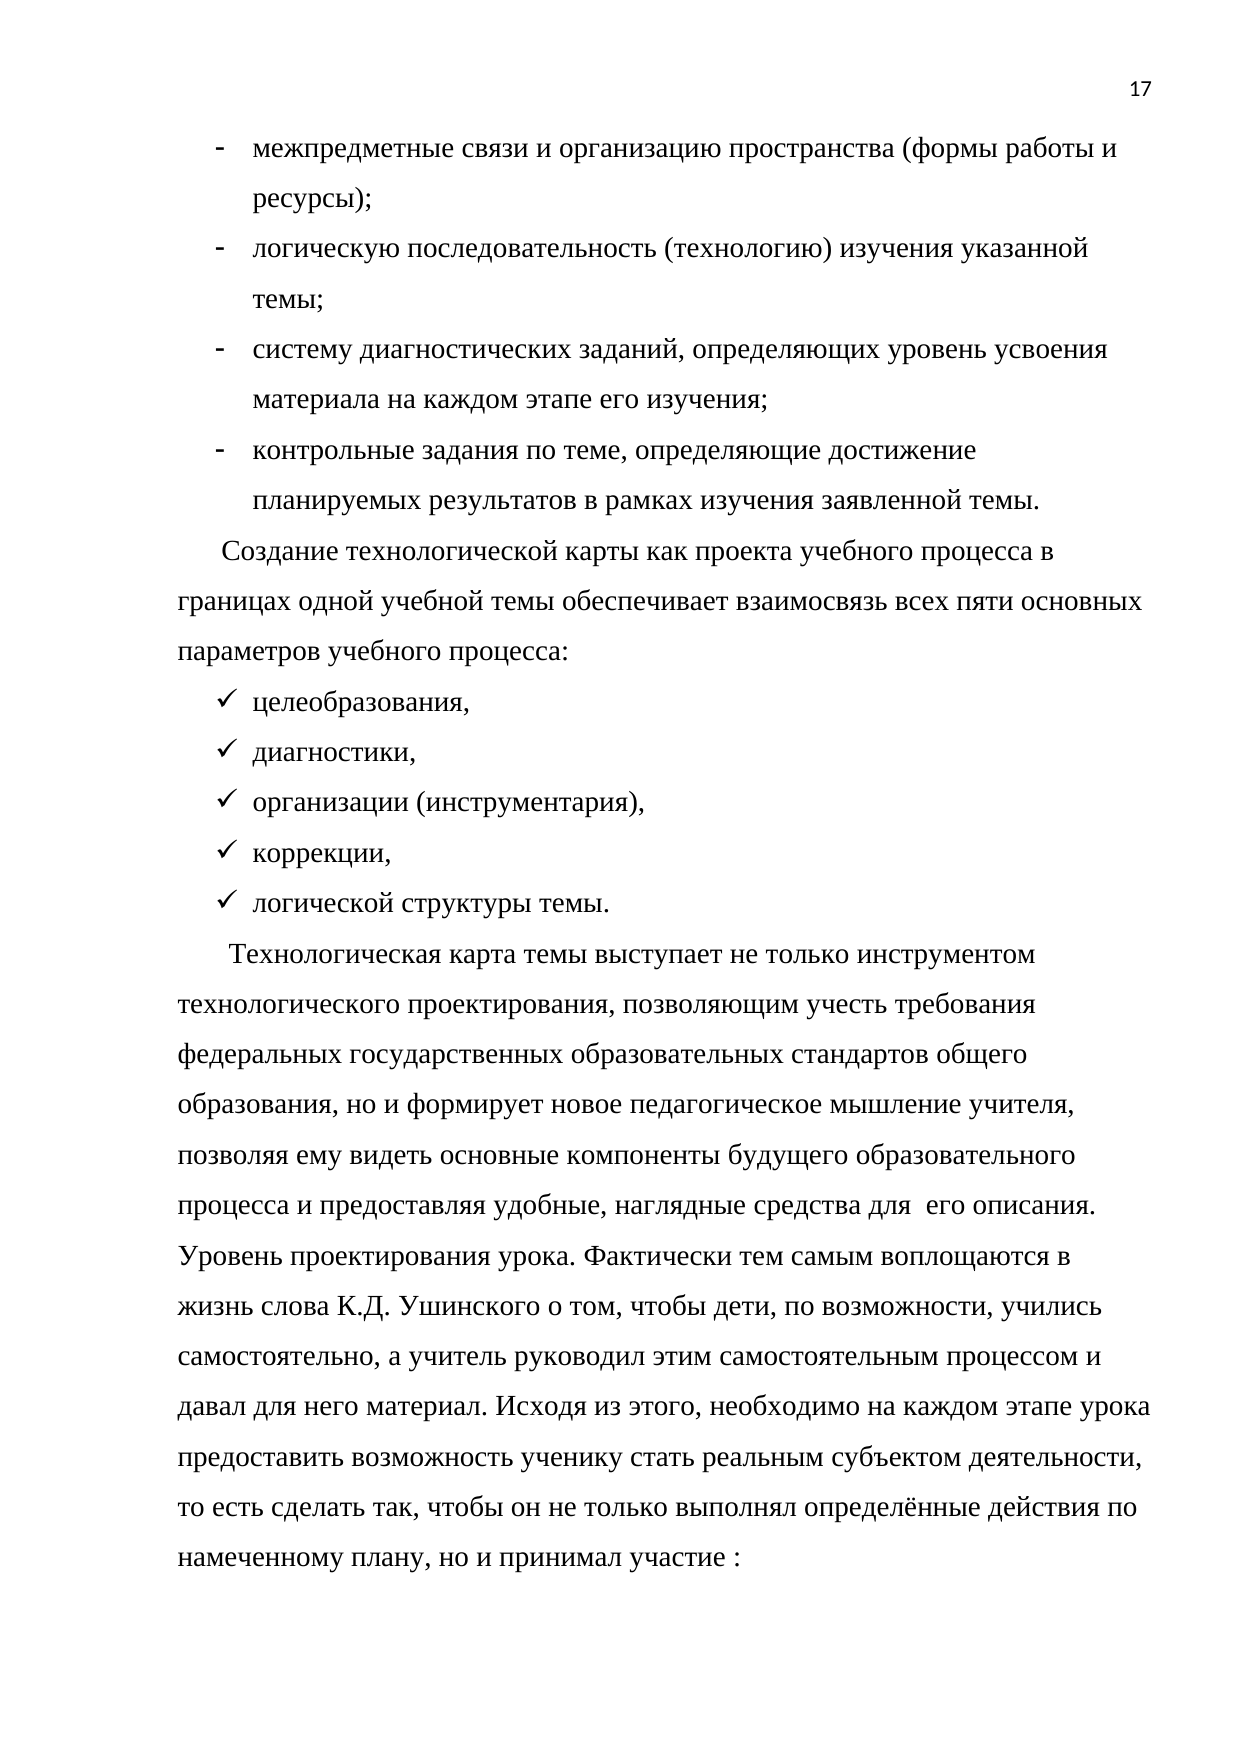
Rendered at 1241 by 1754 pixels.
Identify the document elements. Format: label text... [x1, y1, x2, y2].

list организации (инструментария), [215, 784, 1152, 818]
list логической структуры темы. [215, 885, 1152, 919]
list коррекции, [215, 835, 1152, 868]
list контрольные задания по теме, определяющие достижение планируемых результатов в рамках изучения заявленной темы. [215, 432, 1152, 516]
list систему диагностических заданий, определяющих уровень усвоения материала на каждом этапе его изучения; [215, 331, 1152, 415]
list межпредметные связи и организацию пространства (формы работы и ресурсы); [215, 130, 1152, 214]
text Технологическая карта темы выступает не только инструментом технологического проектирования, позволяющим учесть требования федеральных государственных образовательных стандартов общего образования, но и формирует новое педагогическое мышление учителя, позволяя ему видеть основные компоненты будущего образовательного процесса и предоставляя удобные, наглядные средства для его описания. Уровень проектирования урока. Фактически тем самым воплощаются в жизнь слова К.Д. Ушинского о том, чтобы дети, по возможности, учились самостоятельно, а учитель руководил этим самостоятельным процессом и давал для него материал. Исходя из этого, необходимо на каждом этапе урока предоставить возможность ученику стать реальным субъектом деятельности, то есть сделать так, чтобы он не только выполнял определённые действия по намеченному плану, но и принимал участие : [177, 936, 1152, 1573]
list диагностики, [215, 734, 1152, 768]
list логическую последовательность (технологию) изучения указанной темы; [215, 231, 1152, 314]
text Создание технологической карты как проекта учебного процесса в границах одной учебной темы обеспечивает взаимосвязь всех пяти основных параметров учебного процесса: [177, 533, 1152, 667]
list целеобразования, [215, 684, 1152, 717]
